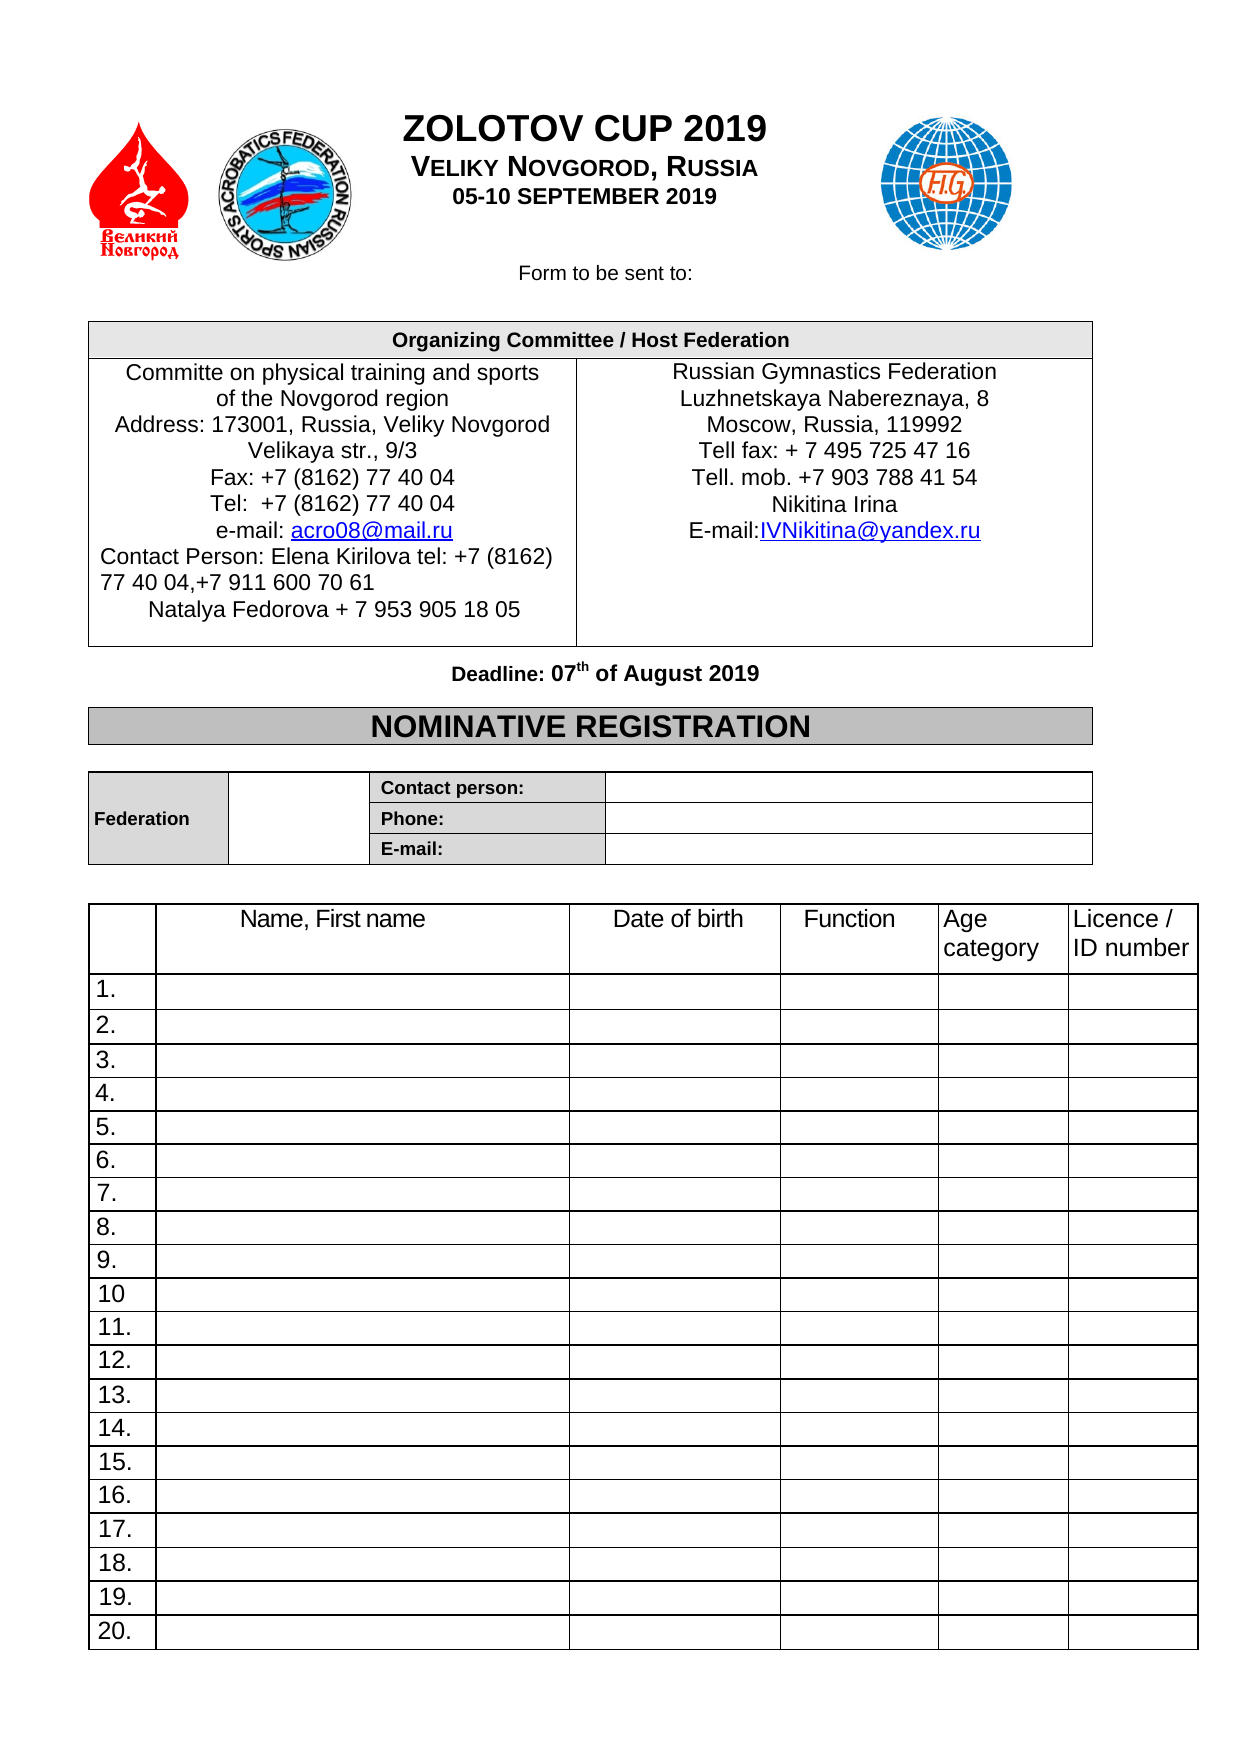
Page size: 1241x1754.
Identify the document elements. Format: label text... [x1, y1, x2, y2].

table_cell [781, 1380, 938, 1412]
table_cell [570, 1145, 780, 1177]
table_cell [1069, 1380, 1197, 1412]
table_cell E-mail: [370, 834, 605, 864]
table_cell [939, 975, 1068, 1009]
table_cell [939, 1212, 1068, 1244]
table_cell [939, 1178, 1068, 1210]
table_cell [1069, 1078, 1197, 1110]
table_cell [781, 1312, 938, 1344]
table_cell 13. [90, 1380, 155, 1412]
table_cell 19. [90, 1582, 155, 1614]
table_cell [939, 1548, 1068, 1580]
table_cell 8. [90, 1212, 155, 1244]
table_cell [781, 1413, 938, 1445]
table_cell [157, 1616, 569, 1649]
table_cell [157, 1447, 569, 1479]
table_cell [570, 1010, 780, 1043]
table_cell [570, 1112, 780, 1143]
table_cell [1069, 975, 1197, 1009]
table_cell [570, 1178, 780, 1210]
table_cell 12. [90, 1346, 155, 1378]
table_cell [939, 1514, 1068, 1546]
table_header [90, 905, 155, 973]
table_cell [570, 1616, 780, 1649]
table_cell [1069, 1245, 1197, 1277]
table_header Organizing Committee / Host Federation [89, 322, 1092, 357]
text Deadline: 07th of August 2019 [89, 659, 1122, 686]
table_cell 18. [90, 1548, 155, 1580]
picture [880, 115, 1012, 251]
table_cell [1069, 1010, 1197, 1043]
table_cell 7. [90, 1178, 155, 1210]
table_cell [157, 1548, 569, 1580]
table_cell [1069, 1279, 1197, 1311]
table_cell [781, 1078, 938, 1110]
table_cell [157, 1145, 569, 1177]
table_cell [1069, 1582, 1197, 1614]
table_cell [781, 1212, 938, 1244]
table_cell [157, 1413, 569, 1445]
table_header [229, 773, 369, 864]
table_header Name, First name [157, 905, 569, 973]
table_cell [939, 1312, 1068, 1344]
table_cell [939, 1245, 1068, 1277]
table_cell [157, 1212, 569, 1244]
table_cell 10 [90, 1279, 155, 1311]
table_cell [570, 1279, 780, 1311]
table_cell 9. [90, 1245, 155, 1277]
table_cell [1069, 1112, 1197, 1143]
table_cell 14. [90, 1413, 155, 1445]
table_cell [157, 1178, 569, 1210]
table_cell [157, 1480, 569, 1512]
table_cell [781, 1112, 938, 1143]
table_cell [1069, 1045, 1197, 1076]
table_cell [570, 1212, 780, 1244]
table_cell [157, 1380, 569, 1412]
table_cell [570, 1312, 780, 1344]
table_cell [570, 1078, 780, 1110]
table_header Licence / ID number [1069, 905, 1197, 973]
table_cell [781, 975, 938, 1009]
table_header Contact person: [370, 773, 605, 802]
table_cell [157, 1045, 569, 1076]
table_cell 11. [90, 1312, 155, 1344]
table_cell 5. [90, 1112, 155, 1143]
table_cell [1069, 1548, 1197, 1580]
table_cell [1069, 1447, 1197, 1479]
table_cell 4. [90, 1078, 155, 1110]
table_cell 2. [90, 1010, 155, 1043]
table_cell [570, 1447, 780, 1479]
table_cell [781, 1582, 938, 1614]
table_cell 16. [90, 1480, 155, 1512]
table_header [606, 773, 1092, 802]
table_cell [1069, 1346, 1197, 1378]
table_cell Committe on physical training and sports of the Novgorod region Address: 173001, Russia, Veliky Novgorod Velikaya str., 9/3 Fax: +7 (8162) 77 40 04 Tel: +7 (8162) 77 40 04 e-mail: acro08@mail.ru Contact Person: Elena Kirilova tel: +7 (8162) 77 40 04,+7 911 600 70 61 Natalya Fedorova + 7 953 905 18 05 [89, 359, 576, 646]
table_cell [1069, 1212, 1197, 1244]
table_cell [1069, 1178, 1197, 1210]
table_cell [781, 1548, 938, 1580]
table_cell [781, 1279, 938, 1311]
table_cell [570, 1045, 780, 1076]
table_cell [781, 1045, 938, 1076]
table_cell [157, 975, 569, 1009]
table_cell [939, 1112, 1068, 1143]
table_cell [939, 1380, 1068, 1412]
table_cell [570, 1245, 780, 1277]
table_cell [781, 1480, 938, 1512]
table_cell [157, 1346, 569, 1378]
table_cell [157, 1245, 569, 1277]
table_cell [157, 1010, 569, 1043]
table_cell [939, 1447, 1068, 1479]
table_cell [939, 1078, 1068, 1110]
table_cell [157, 1312, 569, 1344]
table_cell [157, 1279, 569, 1311]
table_header Nominative registration [89, 708, 1092, 744]
table_cell [939, 1582, 1068, 1614]
table_cell [157, 1514, 569, 1546]
table_cell [781, 1616, 938, 1649]
table_cell [781, 1245, 938, 1277]
table_cell [1069, 1312, 1197, 1344]
table_cell [570, 1480, 780, 1512]
text Form to be sent to: [89, 260, 1122, 284]
table_cell [1069, 1413, 1197, 1445]
picture [197, 127, 390, 263]
table_cell [939, 1279, 1068, 1311]
table_cell 3. [90, 1045, 155, 1076]
table_cell [939, 1010, 1068, 1043]
table_cell [939, 1346, 1068, 1378]
table_cell [1069, 1514, 1197, 1546]
table_cell [939, 1413, 1068, 1445]
table_cell [157, 1078, 569, 1110]
table_cell [781, 1346, 938, 1378]
table_cell [1069, 1145, 1197, 1177]
table_cell [939, 1045, 1068, 1076]
table_cell [157, 1582, 569, 1614]
table_cell [939, 1616, 1068, 1649]
table_cell [781, 1447, 938, 1479]
table_cell [570, 975, 780, 1009]
table_cell 6. [90, 1145, 155, 1177]
table_header Federation [89, 773, 228, 864]
table_cell 1. [90, 975, 155, 1009]
table_cell 15. [90, 1447, 155, 1479]
table_cell Phone: [370, 803, 605, 833]
table_cell Russian Gymnastics Federation Luzhnetskaya Nаbereznaya, 8 Moscow, Russia, 119992 Tell fax: + 7 495 725 47 16 Tell. mob. +7 903 788 41 54 Nikitina Irina E-mail:IVNikitina@yandex.ru [577, 359, 1092, 646]
table_cell [570, 1582, 780, 1614]
table_cell [606, 834, 1092, 864]
table_cell [781, 1145, 938, 1177]
table_cell [781, 1010, 938, 1043]
table_cell [939, 1145, 1068, 1177]
table_cell [781, 1178, 938, 1210]
table_cell [606, 803, 1092, 833]
table_cell [781, 1514, 938, 1546]
table_cell [570, 1346, 780, 1378]
table_cell [1069, 1480, 1197, 1512]
table_cell [1069, 1616, 1197, 1649]
table_cell [939, 1480, 1068, 1512]
table_cell [157, 1112, 569, 1143]
table_cell 20. [90, 1616, 155, 1649]
table_header Date of birth [570, 905, 780, 973]
table_cell 17. [90, 1514, 155, 1546]
table_cell [570, 1514, 780, 1546]
table_cell [570, 1380, 780, 1412]
table_header Age category [939, 905, 1068, 973]
table_cell [570, 1413, 780, 1445]
table_header Function [781, 905, 938, 973]
table_cell [570, 1548, 780, 1580]
